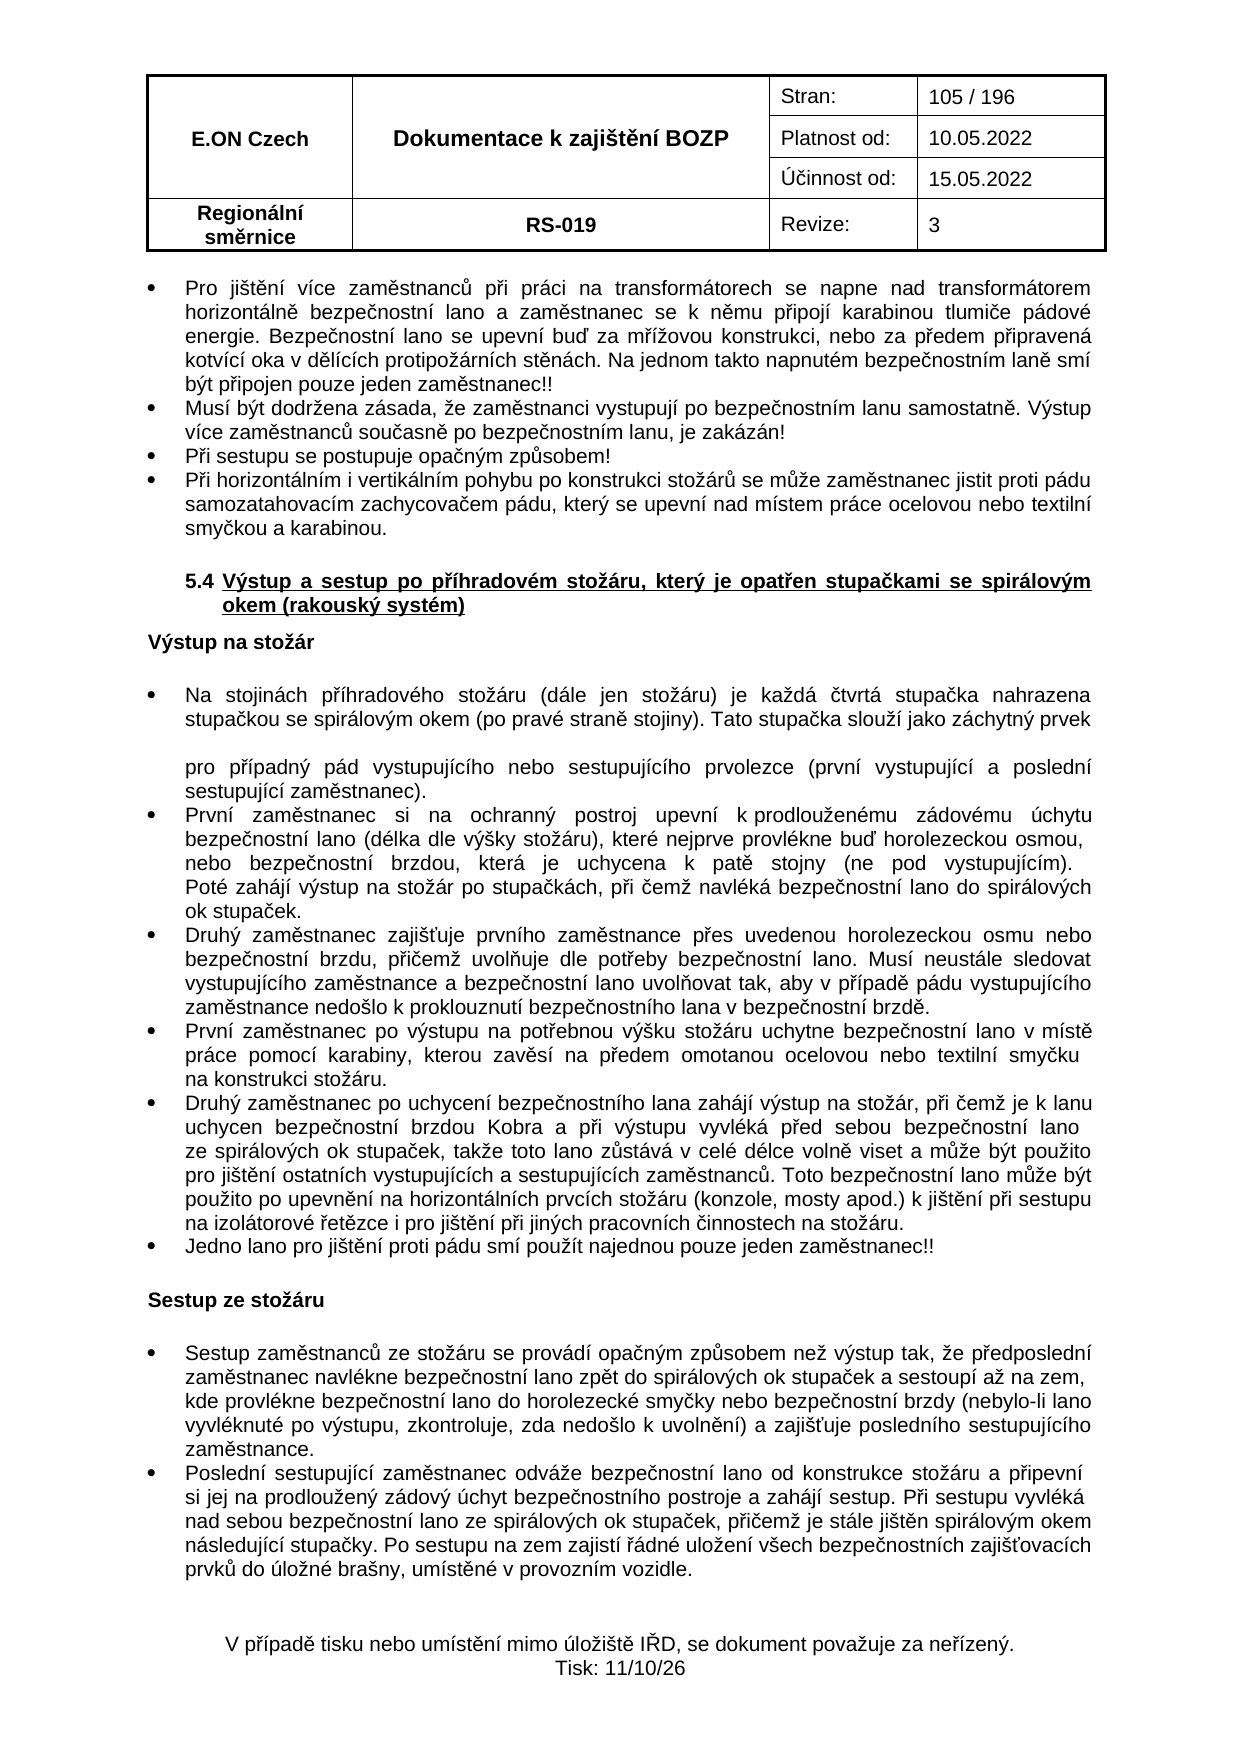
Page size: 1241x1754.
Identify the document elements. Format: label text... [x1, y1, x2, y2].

text Sestup ze stožáru [148, 1288, 1107, 1312]
list Druhý zaměstnanec po uchycení bezpečnostního lana zahájí výstup na stožár, při čemž je k lanu uchycen bezpečnostní brzdou Kobra a při výstupu vyvléká před sebou bezpečnostní lano ze spirálových ok stupaček, takže toto lano zůstává v celé délce volně viset a může být použito pro jištění ostatních vystupujících a sestupujících zaměstnanců. Toto bezpečnostní lano může být použito po upevnění na horizontálních prvcích stožáru (konzole, mosty apod.) k jištění při sestupu na izolátorové řetězce i pro jištění při jiných pracovních činnostech na stožáru. [148, 1091, 1092, 1234]
text Výstup na stožár [148, 630, 1092, 654]
list Výstup a sestup po příhradovém stožáru, který je opatřen stupačkami se spirálovým okem (rakouský systém) [185, 569, 1092, 617]
list Při sestupu se postupuje opačným způsobem! [148, 444, 1092, 468]
list Poslední sestupující zaměstnanec odváže bezpečnostní lano od konstrukce stožáru a připevní si jej na prodloužený zádový úchyt bezpečnostního postroje a zahájí sestup. Při sestupu vyvléká nad sebou bezpečnostní lano ze spirálových ok stupaček, přičemž je stále jištěn spirálovým okem následující stupačky. Po sestupu na zem zajistí řádné uložení všech bezpečnostních zajišťovacích prvků do úložné brašny, umístěné v provozním vozidle. [148, 1461, 1092, 1581]
list První zaměstnanec si na ochranný postroj upevní k prodlouženému zádovému úchytu bezpečnostní lano (délka dle výšky stožáru), které nejprve provlékne buď horolezeckou osmou, nebo bezpečnostní brzdou, která je uchycena k patě stojny (ne pod vystupujícím). Poté zahájí výstup na stožár po stupačkách, při čemž navléká bezpečnostní lano do spirálových ok stupaček. [148, 803, 1092, 923]
list První zaměstnanec po výstupu na potřebnou výšku stožáru uchytne bezpečnostní lano v místě práce pomocí karabiny, kterou zavěsí na předem omotanou ocelovou nebo textilní smyčku na konstrukci stožáru. [148, 1018, 1092, 1091]
list Pro jištění více zaměstnanců při práci na transformátorech se napne nad transformátorem horizontálně bezpečnostní lano a zaměstnanec se k němu připojí karabinou tlumiče pádové energie. Bezpečnostní lano se upevní buď za mřížovou konstrukci, nebo za předem připravená kotvící oka v dělících protipožárních stěnách. Na jednom takto napnutém bezpečnostním laně smí být připojen pouze jeden zaměstnanec!! [148, 276, 1092, 396]
list Jedno lano pro jištění proti pádu smí použít najednou pouze jeden zaměstnanec!! [148, 1234, 1092, 1258]
list Na stojinách příhradového stožáru (dále jen stožáru) je každá čtvrtá stupačka nahrazena stupačkou se spirálovým okem (po pravé straně stojiny). Tato stupačka slouží jako záchytný prvek pro případný pád vystupujícího nebo sestupujícího prvolezce (první vystupující a poslední sestupující zaměstnanec). [148, 683, 1092, 803]
list Druhý zaměstnanec zajišťuje prvního zaměstnance přes uvedenou horolezeckou osmu nebo bezpečnostní brzdu, přičemž uvolňuje dle potřeby bezpečnostní lano. Musí neustále sledovat vystupujícího zaměstnance a bezpečnostní lano uvolňovat tak, aby v případě pádu vystupujícího zaměstnance nedošlo k proklouznutí bezpečnostního lana v bezpečnostní brzdě. [148, 923, 1092, 1018]
list Musí být dodržena zásada, že zaměstnanci vystupují po bezpečnostním lanu samostatně. Výstup více zaměstnanců současně po bezpečnostním lanu, je zakázán! [148, 396, 1092, 444]
list Při horizontálním i vertikálním pohybu po konstrukci stožárů se může zaměstnanec jistit proti pádu samozatahovacím zachycovačem pádu, který se upevní nad místem práce ocelovou nebo textilní smyčkou a karabinou. [148, 468, 1092, 540]
list Sestup zaměstnanců ze stožáru se provádí opačným způsobem než výstup tak, že předposlední zaměstnanec navlékne bezpečnostní lano zpět do spirálových ok stupaček a sestoupí až na zem, kde provlékne bezpečnostní lano do horolezecké smyčky nebo bezpečnostní brzdy (nebylo-li lano vyvléknuté po výstupu, zkontroluje, zda nedošlo k uvolnění) a zajišťuje posledního sestupujícího zaměstnance. [148, 1341, 1092, 1461]
